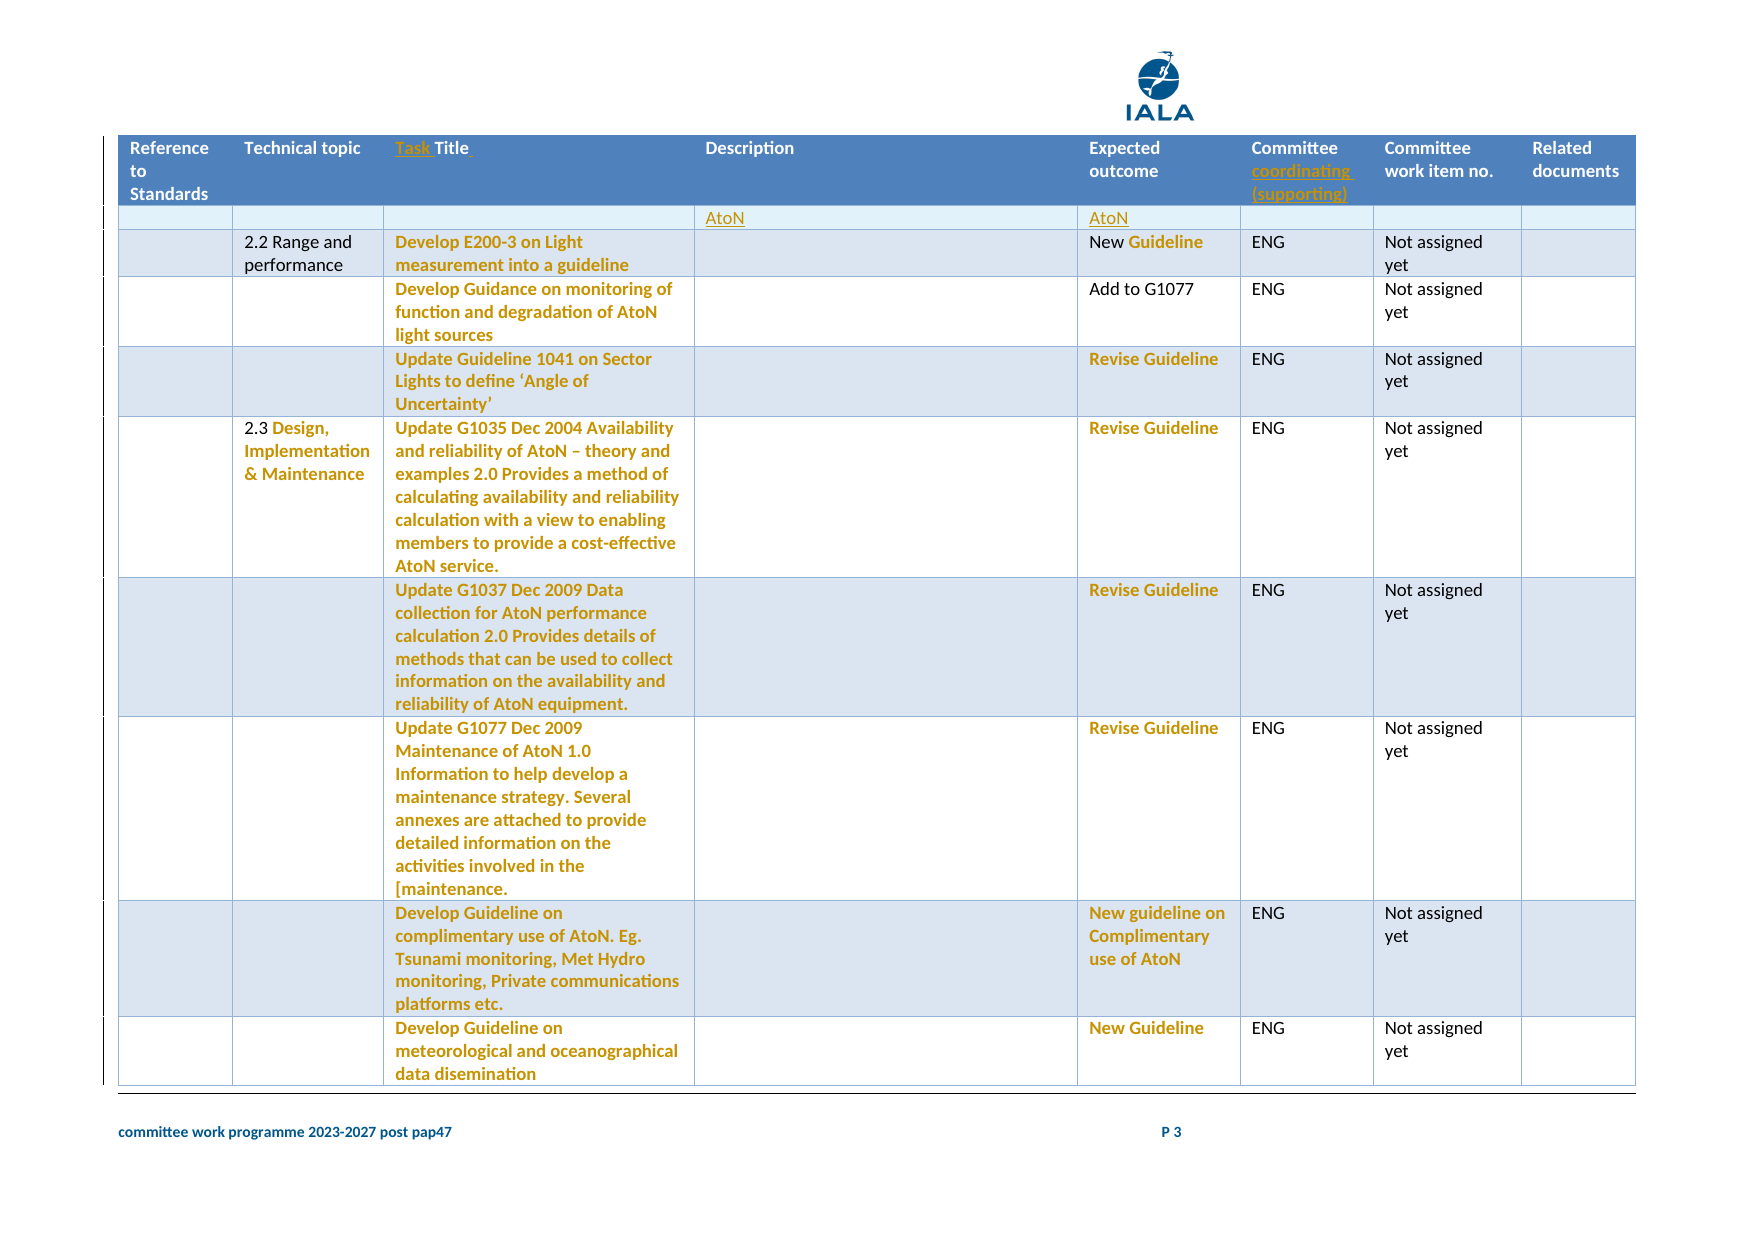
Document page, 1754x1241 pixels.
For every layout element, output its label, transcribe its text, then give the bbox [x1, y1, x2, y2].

table_cell [1522, 230, 1635, 276]
table_header Reference to Standards [119, 136, 232, 205]
table_header Title [384, 136, 694, 205]
table_cell [119, 717, 232, 900]
table_cell Not assigned yet [1374, 901, 1521, 1016]
table_cell [233, 1017, 383, 1085]
table_cell [233, 717, 383, 900]
table_cell [695, 230, 1077, 276]
table_cell [695, 901, 1077, 1016]
table_cell New Guideline [1078, 1017, 1240, 1085]
table_cell [119, 578, 232, 716]
table_cell Update G1077 Dec 2009 Maintenance of AtoN 1.0 Information to help develop a maintenance strategy. Several annexes are attached to provide detailed information on the activities involved in the [maintenance. [384, 717, 694, 900]
table_cell Not assigned yet [1374, 1017, 1521, 1085]
table_cell Not assigned yet [1374, 717, 1521, 900]
table_cell Not assigned yet [1374, 417, 1521, 577]
table_cell [1522, 347, 1635, 416]
table_cell Develop Guideline on complimentary use of AtoN. Eg. Tsunami monitoring, Met Hydro monitoring, Private communications platforms etc. [384, 901, 694, 1016]
table_cell [119, 901, 232, 1016]
picture [1111, 43, 1206, 135]
table_cell [119, 347, 232, 416]
table_cell Not assigned yet [1374, 277, 1521, 346]
table_cell Develop E200-3 on Light measurement into a guideline [384, 230, 694, 276]
table_cell 2.2 Range and performance [233, 230, 383, 276]
table_cell [233, 901, 383, 1016]
table_cell [119, 277, 232, 346]
table_cell [119, 417, 232, 577]
table_cell Update Guideline 1041 on Sector Lights to define ‘Angle of Uncertainty’ [384, 347, 694, 416]
table_cell [1522, 417, 1635, 577]
table_cell [233, 578, 383, 716]
table_cell Develop Guidance on monitoring of function and degradation of AtoN light sources [384, 277, 694, 346]
table_cell [695, 578, 1077, 716]
table_cell [695, 347, 1077, 416]
table_cell ENG [1241, 578, 1373, 716]
table_header Committee [1241, 136, 1373, 205]
table_cell Revise Guideline [1078, 347, 1240, 416]
table_cell [695, 717, 1077, 900]
table_cell [233, 347, 383, 416]
table_cell ENG [1241, 1017, 1373, 1085]
table_cell [1522, 277, 1635, 346]
table_cell [1522, 717, 1635, 900]
table_header Related documents [1522, 136, 1635, 205]
table_header Technical topic [233, 136, 383, 205]
table_cell 2.3 Design, Implementation & Maintenance [233, 417, 383, 577]
table_cell ENG [1241, 347, 1373, 416]
table_cell [119, 230, 232, 276]
table_cell Update G1037 Dec 2009 Data collection for AtoN performance calculation 2.0 Provides details of methods that can be used to collect information on the availability and reliability of AtoN equipment. [384, 578, 694, 716]
table_cell ENG [1241, 901, 1373, 1016]
table_cell Not assigned yet [1374, 347, 1521, 416]
table_header Description [695, 136, 1077, 205]
table_cell [119, 1017, 232, 1085]
table_cell [695, 417, 1077, 577]
table_cell [695, 1017, 1077, 1085]
table_cell Develop Guideline on meteorological and oceanographical data disemination [384, 1017, 694, 1085]
table_cell New Guideline [1078, 230, 1240, 276]
table_cell New guideline on Complimentary use of AtoN [1078, 901, 1240, 1016]
table_cell [1522, 1017, 1635, 1085]
table_cell [1522, 901, 1635, 1016]
table_cell [1522, 578, 1635, 716]
table_cell Not assigned yet [1374, 230, 1521, 276]
table_cell ENG [1241, 417, 1373, 577]
table_cell Revise Guideline [1078, 717, 1240, 900]
table_header Committee work item no. [1374, 136, 1521, 205]
table_cell Update G1035 Dec 2004 Availability and reliability of AtoN – theory and examples 2.0 Provides a method of calculating availability and reliability calculation with a view to enabling members to provide a cost-effective AtoN service. [384, 417, 694, 577]
table_cell Revise Guideline [1078, 578, 1240, 716]
table_cell Add to G1077 [1078, 277, 1240, 346]
table_header Expected outcome [1078, 136, 1240, 205]
table_cell ENG [1241, 717, 1373, 900]
table_cell ENG [1241, 230, 1373, 276]
table_cell ENG [1241, 277, 1373, 346]
table_cell Revise Guideline [1078, 417, 1240, 577]
table_cell [233, 277, 383, 346]
table_cell [695, 277, 1077, 346]
table_cell Not assigned yet [1374, 578, 1521, 716]
